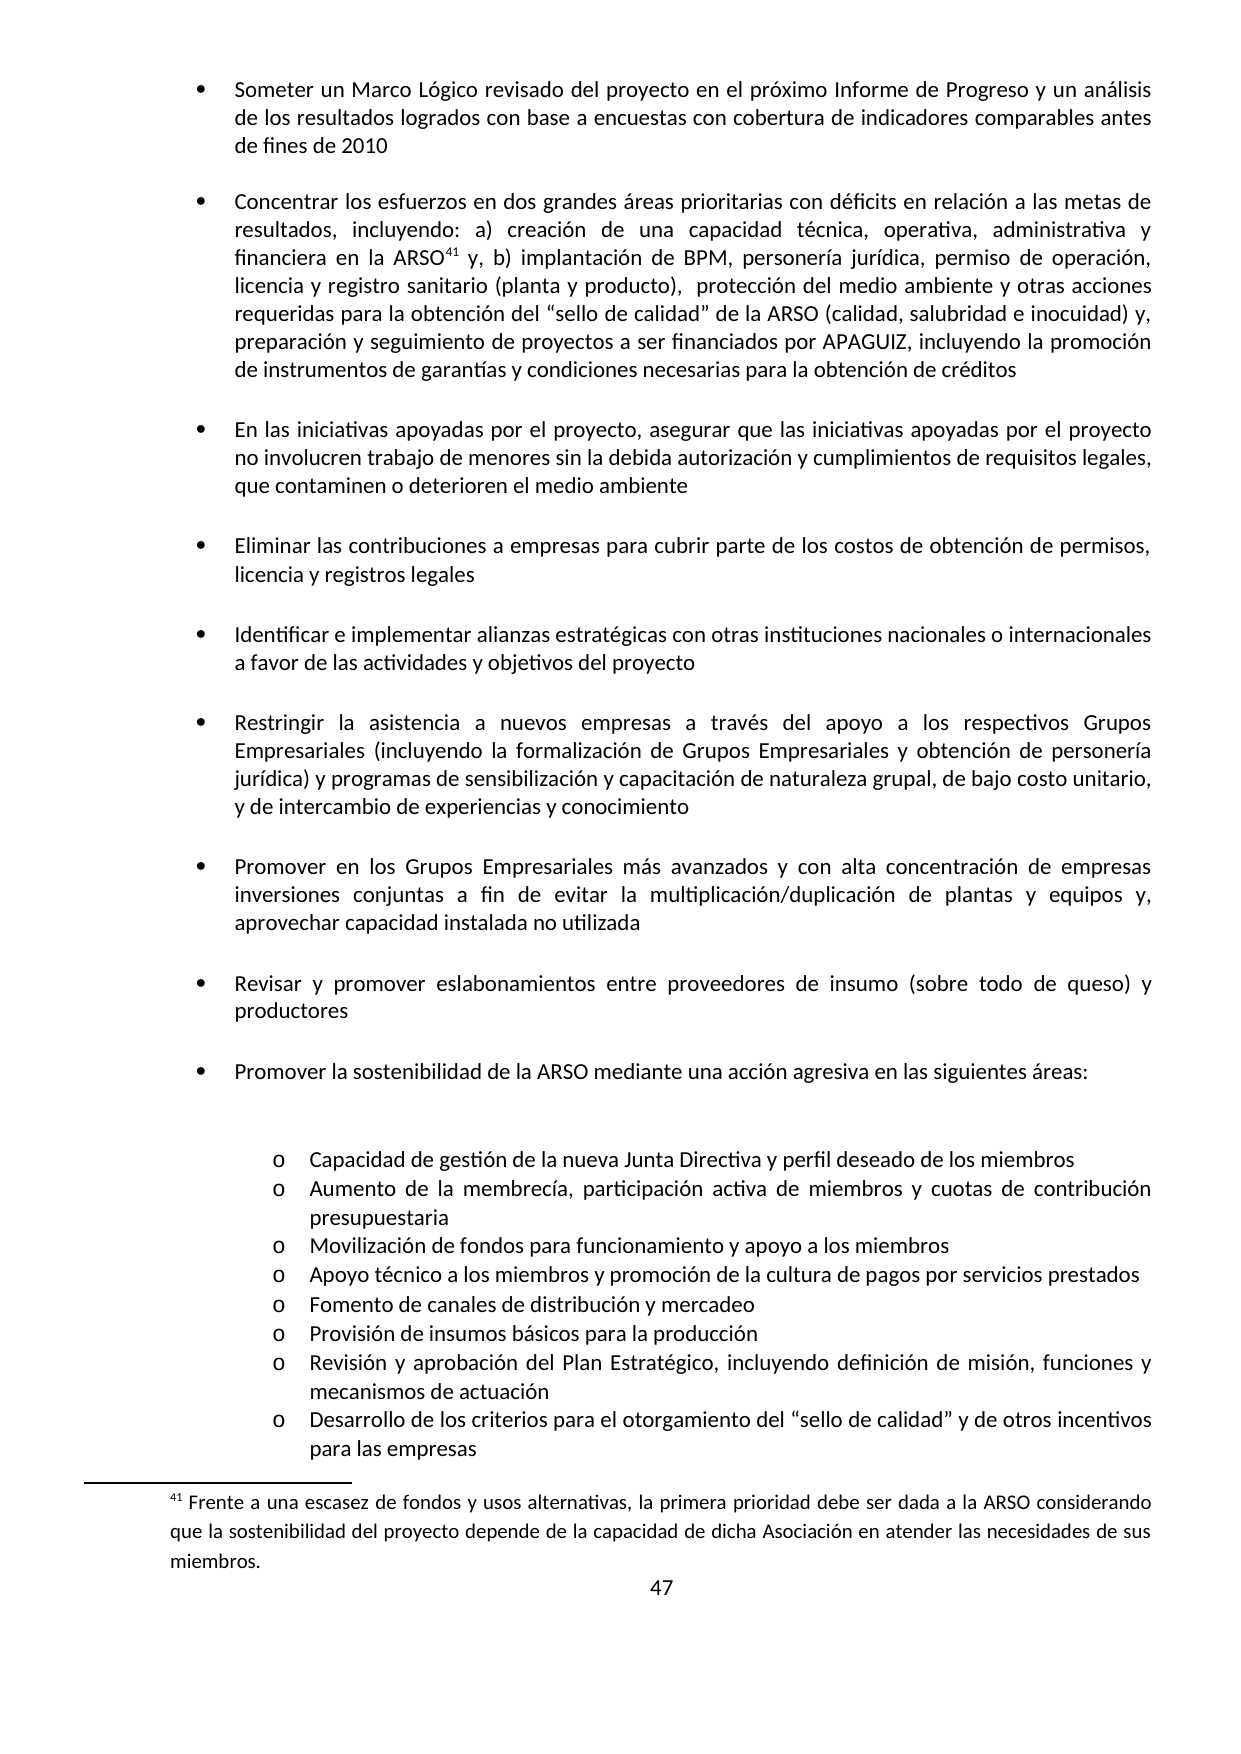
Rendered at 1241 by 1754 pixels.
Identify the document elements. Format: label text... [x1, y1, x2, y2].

list Eliminar las contribuciones a empresas para cubrir parte de los costos de obtención de permisos, licencia y registros legales [197, 532, 1153, 588]
list Fomento de canales de distribución y mercadeo [272, 1290, 1153, 1319]
list Someter un Marco Lógico revisado del proyecto en el próximo Informe de Progreso y un análisis de los resultados logrados con base a encuestas con cobertura de indicadores comparables antes de fines de 2010 [197, 75, 1153, 159]
list Apoyo técnico a los miembros y promoción de la cultura de pagos por servicios prestados [272, 1261, 1153, 1290]
list Capacidad de gestión de la nueva Junta Directiva y perfil deseado de los miembros [272, 1145, 1153, 1174]
list Revisión y aprobación del Plan Estratégico, incluyendo definición de misión, funciones y mecanismos de actuación [272, 1348, 1153, 1405]
list Promover en los Grupos Empresariales más avanzados y con alta concentración de empresas inversiones conjuntas a fin de evitar la multiplicación/duplicación de plantas y equipos y, aprovechar capacidad instalada no utilizada [197, 852, 1153, 936]
list En las iniciativas apoyadas por el proyecto, asegurar que las iniciativas apoyadas por el proyecto no involucren trabajo de menores sin la debida autorización y cumplimientos de requisitos legales, que contaminen o deterioren el medio ambiente [197, 415, 1153, 499]
list Desarrollo de los criterios para el otorgamiento del “sello de calidad” y de otros incentivos para las empresas [272, 1405, 1153, 1462]
list Movilización de fondos para funcionamiento y apoyo a los miembros [272, 1231, 1153, 1261]
list Revisar y promover eslabonamientos entre proveedores de insumo (sobre todo de queso) y productores [197, 969, 1153, 1025]
list Restringir la asistencia a nuevos empresas a través del apoyo a los respectivos Grupos Empresariales (incluyendo la formalización de Grupos Empresariales y obtención de personería jurídica) y programas de sensibilización y capacitación de naturaleza grupal, de bajo costo unitario, y de intercambio de experiencias y conocimiento [197, 708, 1153, 820]
list Concentrar los esfuerzos en dos grandes áreas prioritarias con déficits en relación a las metas de resultados, incluyendo: a) creación de una capacidad técnica, operativa, administrativa y financiera en la ARSO y, b) implantación de BPM, personería jurídica, permiso de operación, licencia y registro sanitario (planta y producto), protección del medio ambiente y otras acciones requeridas para la obtención del “sello de calidad” de la ARSO (calidad, salubridad e inocuidad) y, preparación y seguimiento de proyectos a ser financiados por APAGUIZ, incluyendo la promoción de instrumentos de garantías y condiciones necesarias para la obtención de créditos [197, 187, 1153, 383]
list Provisión de insumos básicos para la producción [272, 1319, 1153, 1348]
list Promover la sostenibilidad de la ARSO mediante una acción agresiva en las siguientes áreas: [197, 1057, 1153, 1085]
list Aumento de la membrecía, participación activa de miembros y cuotas de contribución presupuestaria [272, 1174, 1153, 1231]
list Identificar e implementar alianzas estratégicas con otras instituciones nacionales o internacionales a favor de las actividades y objetivos del proyecto [197, 620, 1153, 676]
